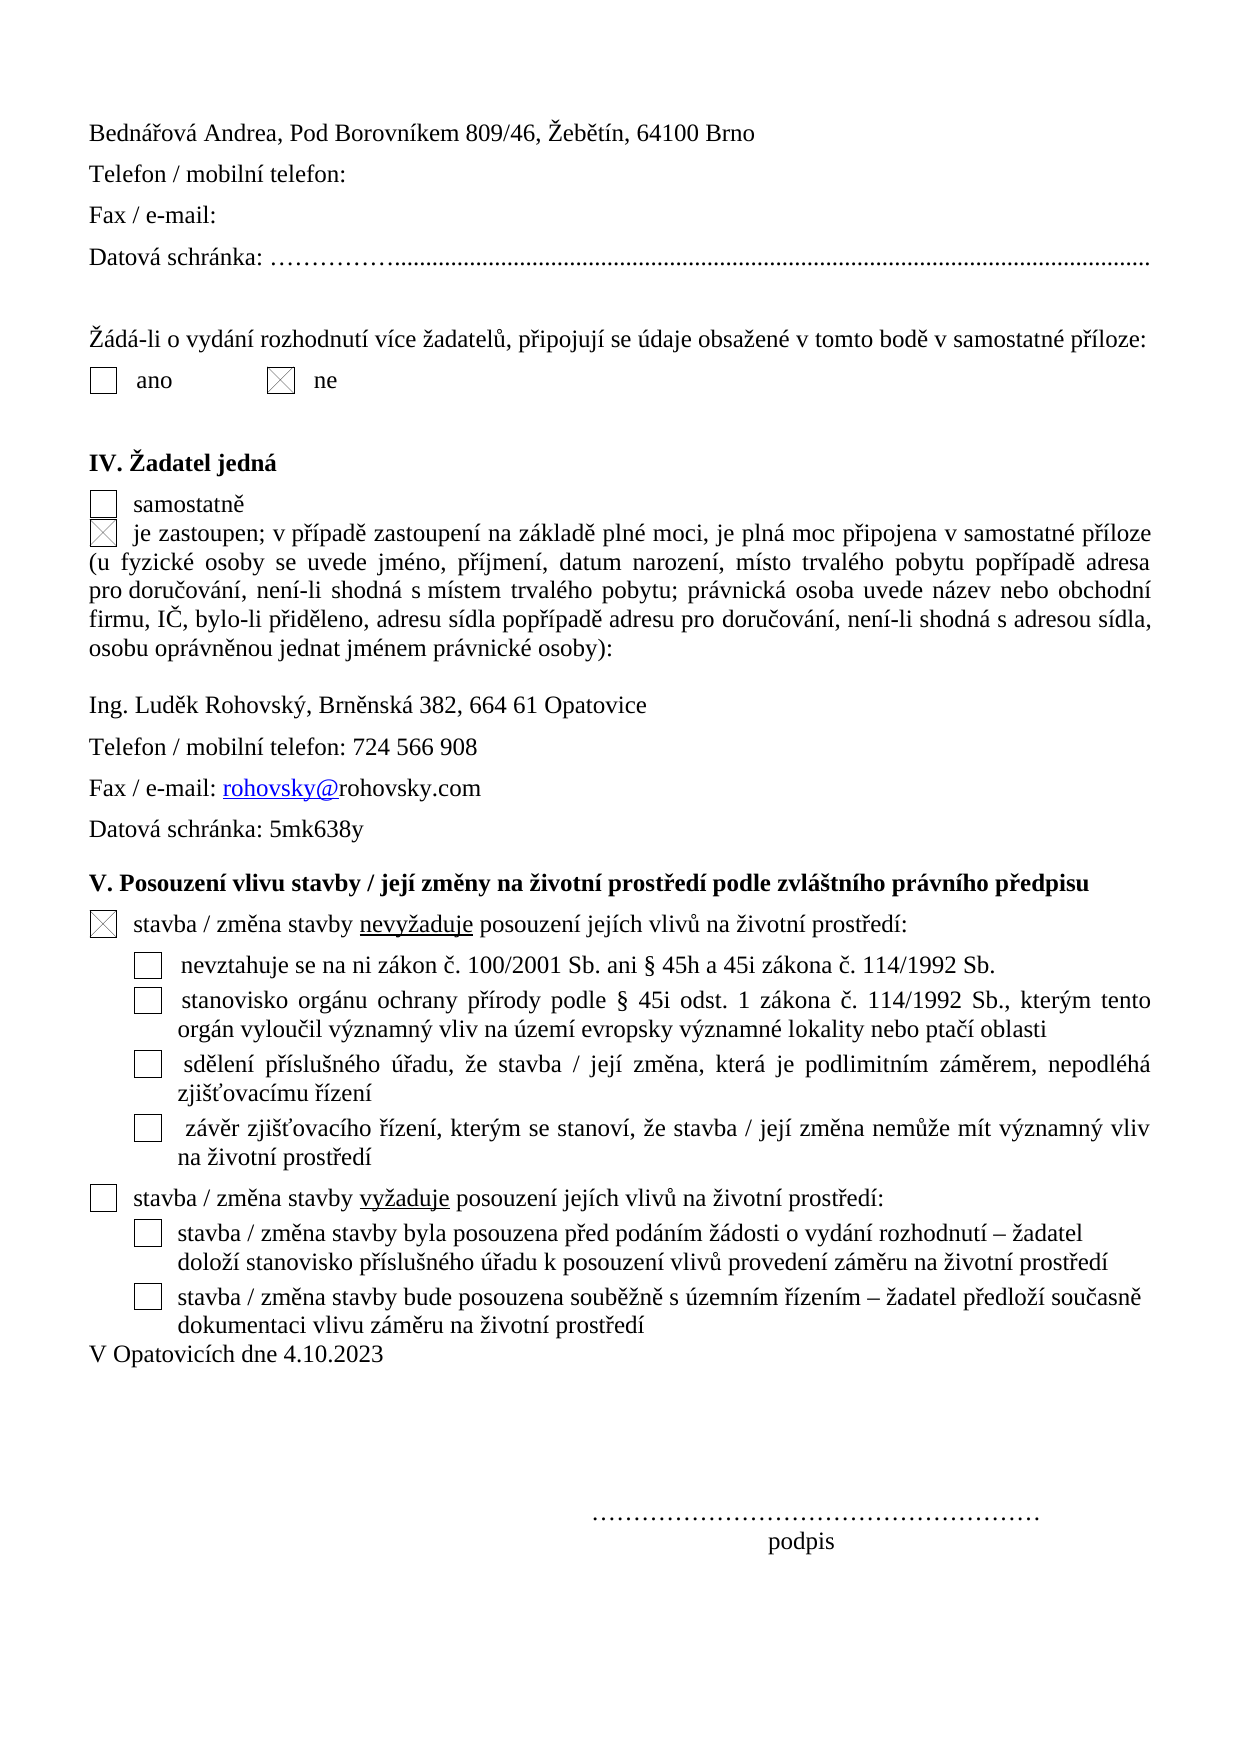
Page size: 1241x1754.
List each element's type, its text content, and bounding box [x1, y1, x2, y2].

text Datová schránka: 5mk638y [89, 814, 1152, 843]
text stavba / změna stavby byla posouzena před podáním žádosti o vydání rozhodnutí – žadatel doloží stanovisko příslušného úřadu k posouzení vlivů provedení záměru na životní prostředí [89, 1218, 1152, 1276]
text ano ne [294, 366, 1152, 394]
text podpis [768, 1526, 1152, 1555]
text IV. Žadatel jedná [89, 448, 1152, 477]
text závěr zjišťovacího řízení, kterým se stanoví, že stavba / její změna nemůže mít významný vliv na životní prostředí [89, 1113, 1152, 1171]
text stanovisko orgánu ochrany přírody podle § 45i odst. 1 zákona č. 114/1992 Sb., kterým tento orgán vyloučil významný vliv na území evropsky významné lokality nebo ptačí oblasti [89, 986, 1152, 1043]
text nevztahuje se na ni zákon č. 100/2001 Sb. ani § 45h a 45i zákona č. 114/1992 Sb. [89, 951, 1152, 979]
text stavba / změna stavby vyžaduje posouzení jejích vlivů na životní prostředí: [89, 1183, 1152, 1212]
text Fax / e-mail: rohovsky@rohovsky.com [89, 773, 1152, 802]
text je zastoupen; v případě zastoupení na základě plné moci, je plná moc připojena v samostatné příloze (u fyzické osoby se uvede jméno, příjmení, datum narození, místo trvalého pobytu popřípadě adresa pro doručování, není-li shodná s místem trvalého pobytu; právnická osoba uvede název nebo obchodní firmu, IČ, bylo-li přiděleno, adresu sídla popřípadě adresu pro doručování, není-li shodná s adresou sídla, osobu oprávněnou jednat jménem právnické osoby): [89, 518, 1152, 662]
text stavba / změna stavby nevyžaduje posouzení jejích vlivů na životní prostředí: [89, 909, 1152, 938]
text Fax / e-mail: [89, 201, 1152, 229]
text sdělení příslušného úřadu, že stavba / její změna, která je podlimitním záměrem, nepodléhá zjišťovacímu řízení [89, 1049, 1152, 1107]
text samostatně [89, 489, 1152, 518]
text Žádá-li o vydání rozhodnutí více žadatelů, připojují se údaje obsažené v tomto bodě v samostatné příloze: [89, 324, 1152, 353]
text Telefon / mobilní telefon: [89, 159, 1152, 188]
text ……………………………………………… [591, 1497, 1152, 1526]
text Bednářová Andrea, Pod Borovníkem 809/46, Žebětín, 64100 Brno [89, 118, 1152, 147]
text Datová schránka: ……………......................................................................................................................... [89, 242, 1152, 271]
text ano ne [89, 366, 267, 394]
text V Opatovicích dne 4.10.2023 [89, 1339, 1152, 1368]
text Ing. Luděk Rohovský, Brněnská 382, 664 61 Opatovice [89, 691, 1152, 719]
text stavba / změna stavby bude posouzena souběžně s územním řízením – žadatel předloží současně dokumentaci vlivu záměru na životní prostředí [89, 1282, 1152, 1339]
text V. Posouzení vlivu stavby / její změny na životní prostředí podle zvláštního právního předpisu [89, 868, 1152, 897]
text Telefon / mobilní telefon: 724 566 908 [89, 732, 1152, 761]
